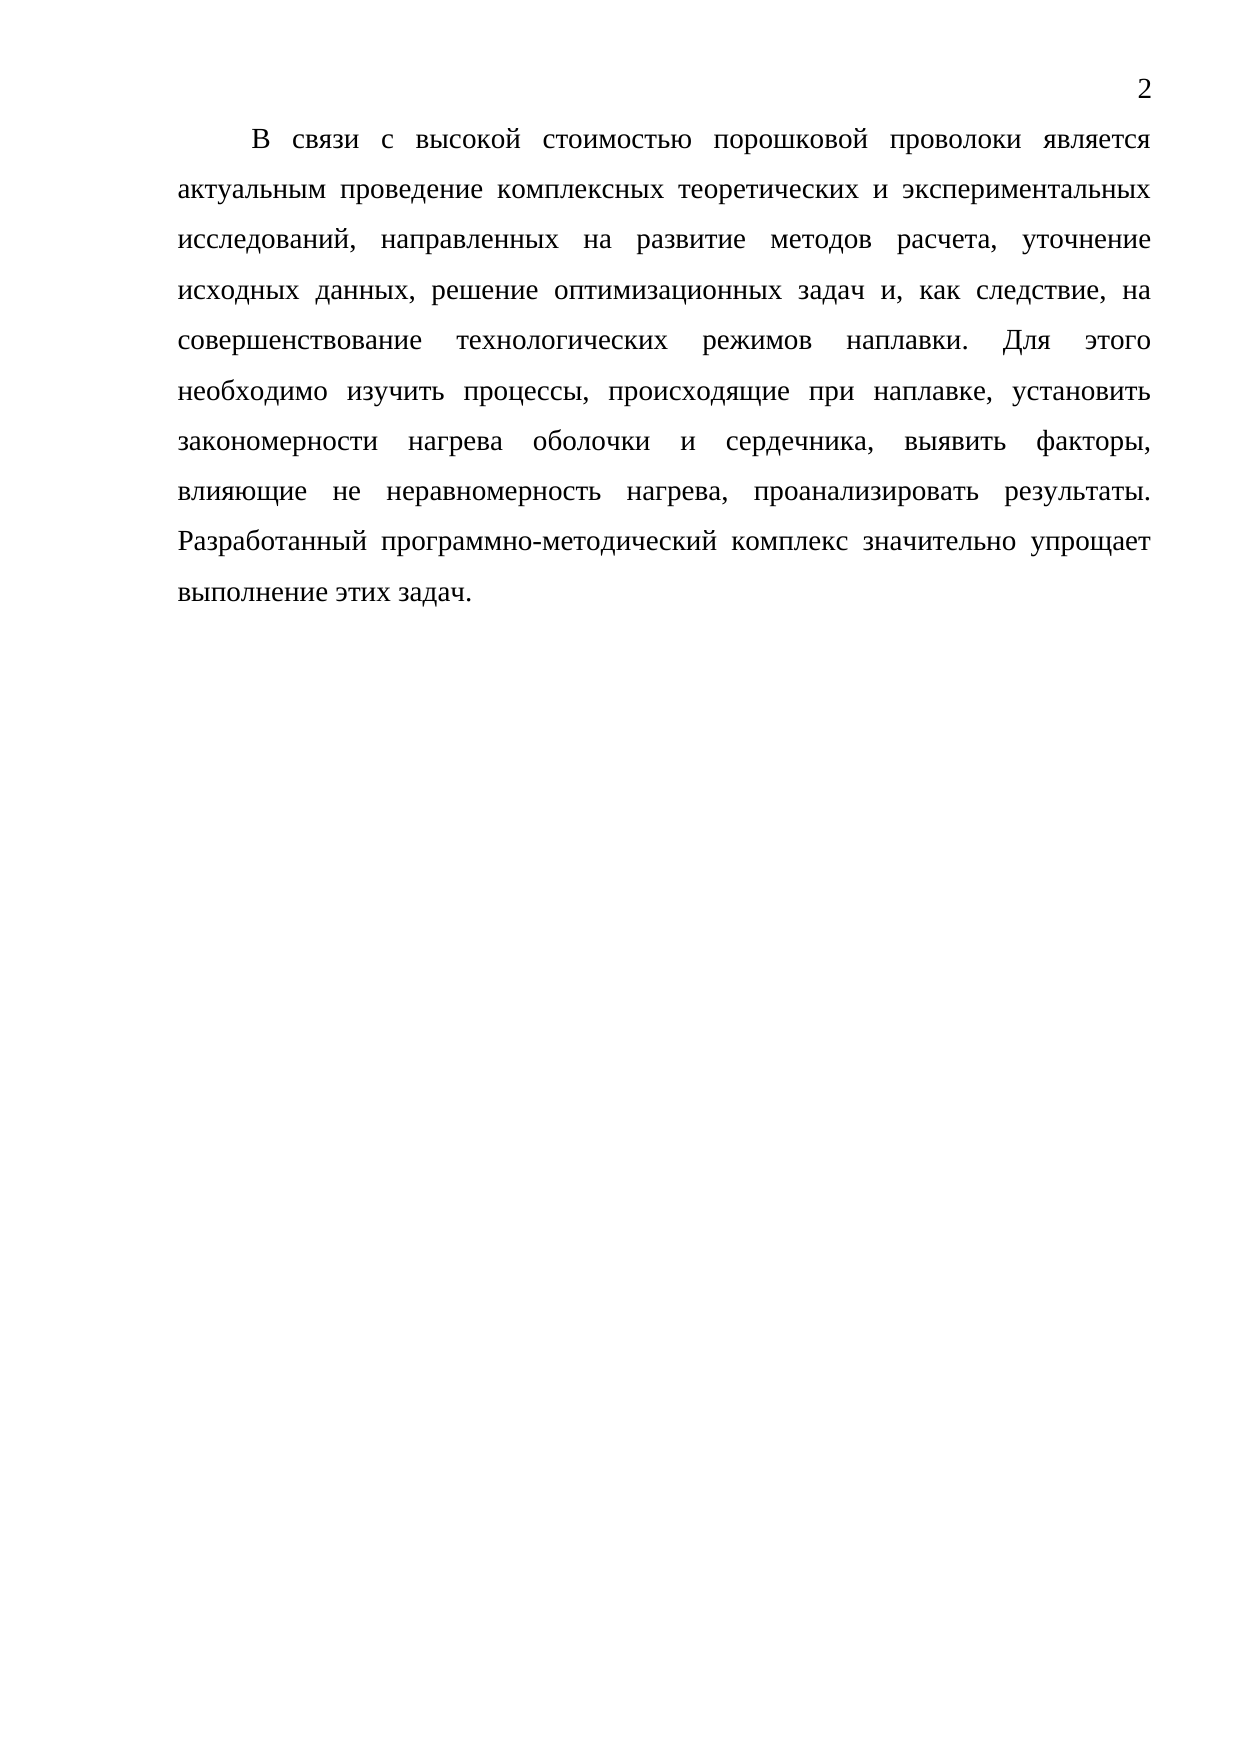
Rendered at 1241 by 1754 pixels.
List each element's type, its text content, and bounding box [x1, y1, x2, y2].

text В связи с высокой стоимостью порошковой проволоки является актуальным проведение комплексных теоретических и экспериментальных исследований, направленных на развитие методов расчета, уточнение исходных данных, решение оптимизационных задач и, как следствие, на совершенствование технологических режимов наплавки. Для этого необходимо изучить процессы, происходящие при наплавке, установить закономерности нагрева оболочки и сердечника, выявить факторы, влияющие не неравномерность нагрева, проанализировать результаты. Разработанный программно-методический комплекс значительно упрощает выполнение этих задач. [177, 121, 1152, 607]
